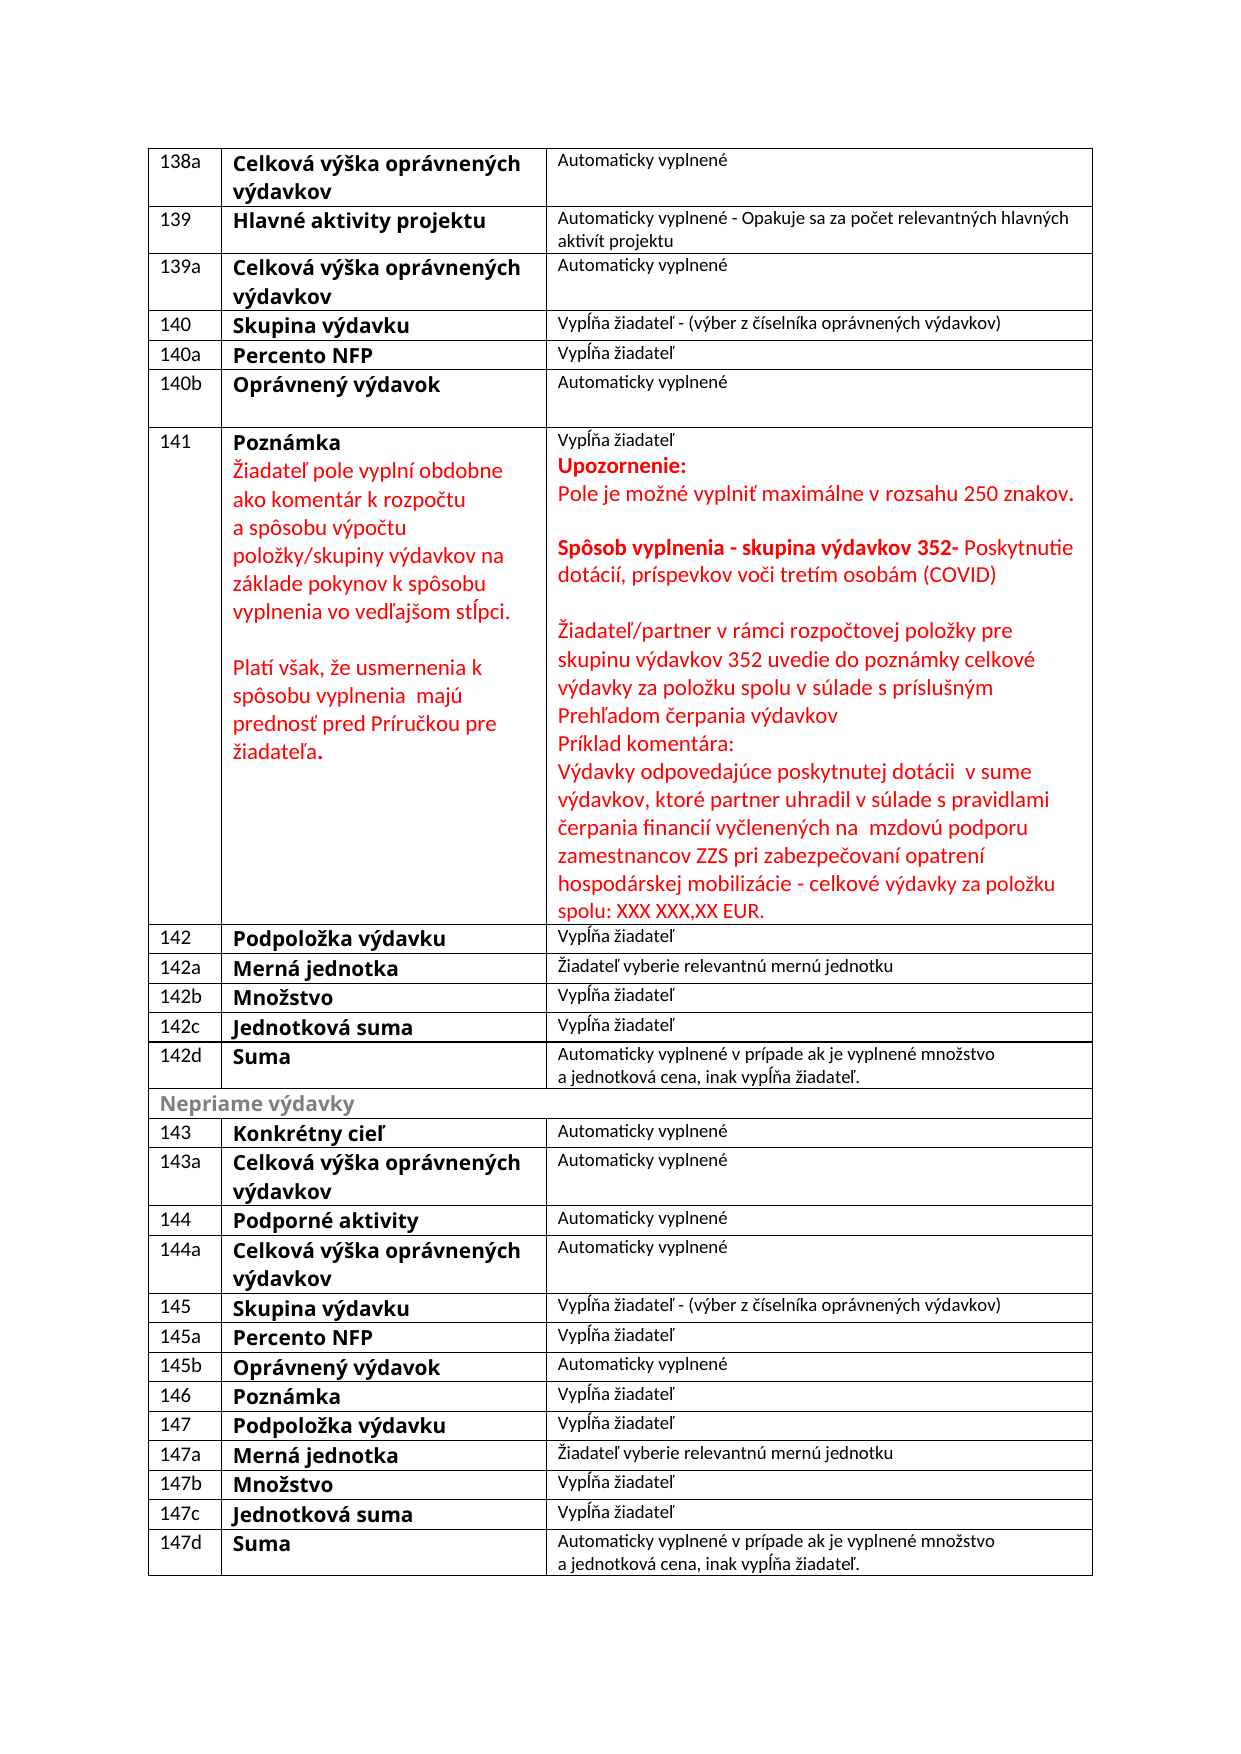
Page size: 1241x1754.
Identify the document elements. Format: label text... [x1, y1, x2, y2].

table_cell Podporné aktivity [222, 1206, 546, 1235]
table_cell Podpoložka výdavku [222, 1412, 546, 1440]
table_cell Automaticky vyplnené [547, 1148, 1092, 1205]
table_cell Poznámka Žiadateľ pole vyplní obdobne ako komentár k rozpočtu a spôsobu výpočtu položky/skupiny výdavkov na základe pokynov k spôsobu vyplnenia vo vedľajšom stĺpci. Platí však, že usmernenia k spôsobu vyplnenia majú prednosť pred Príručkou pre žiadateľa. [222, 428, 546, 923]
table_cell 143 [149, 1119, 221, 1147]
table_cell Percento NFP [222, 341, 546, 369]
table_cell Vypĺňa žiadateľ - (výber z číselníka oprávnených výdavkov) [547, 311, 1092, 340]
table_cell Skupina výdavku [222, 311, 546, 340]
table_cell Jednotková suma [222, 1013, 546, 1041]
table_cell 142d [149, 1043, 221, 1088]
table_cell Žiadateľ vyberie relevantnú mernú jednotku [547, 1441, 1092, 1469]
table_cell 140a [149, 341, 221, 369]
table_cell Oprávnený výdavok [222, 370, 546, 427]
table_cell Vypĺňa žiadateľ [547, 1412, 1092, 1440]
table_cell Celková výška oprávnených výdavkov [222, 1148, 546, 1205]
table_cell 146 [149, 1382, 221, 1411]
table_cell Vypĺňa žiadateľ [547, 1382, 1092, 1411]
table_cell Automaticky vyplnené [547, 1119, 1092, 1147]
table_cell 145b [149, 1353, 221, 1381]
table_cell Automaticky vyplnené [547, 370, 1092, 427]
table_cell Vypĺňa žiadateľ [547, 984, 1092, 1012]
table_cell Vypĺňa žiadateľ [547, 1323, 1092, 1352]
table_cell Žiadateľ vyberie relevantnú mernú jednotku [547, 954, 1092, 982]
table_cell Množstvo [222, 1471, 546, 1499]
table_cell 144a [149, 1236, 221, 1293]
table_cell 139a [149, 254, 221, 310]
table_cell 141 [149, 428, 221, 923]
table_cell Automaticky vyplnené - Opakuje sa za počet relevantných hlavných aktivít projektu [547, 207, 1092, 252]
table_cell Podpoložka výdavku [222, 925, 546, 953]
table_cell 142c [149, 1013, 221, 1041]
table_cell Jednotková suma [222, 1500, 546, 1528]
table_cell Celková výška oprávnených výdavkov [222, 254, 546, 310]
table_cell Automaticky vyplnené [547, 1236, 1092, 1293]
table_cell Poznámka [222, 1382, 546, 1411]
table_cell Vypĺňa žiadateľ [547, 1471, 1092, 1499]
table_cell Hlavné aktivity projektu [222, 207, 546, 252]
table_cell Percento NFP [222, 1323, 546, 1352]
table_cell 144 [149, 1206, 221, 1235]
table_cell Vypĺňa žiadateľ [547, 1013, 1092, 1041]
table_cell Nepriame výdavky [149, 1089, 1092, 1118]
table_cell 147b [149, 1471, 221, 1499]
table_cell Automaticky vyplnené v prípade ak je vyplnené množstvo a jednotková cena, inak vypĺňa žiadateľ. [547, 1530, 1092, 1575]
table_cell 142a [149, 954, 221, 982]
table_cell Vypĺňa žiadateľ [547, 925, 1092, 953]
table_cell Automaticky vyplnené [547, 1353, 1092, 1381]
table_cell 145 [149, 1294, 221, 1322]
table_cell Celková výška oprávnených výdavkov [222, 1236, 546, 1293]
table_cell 139 [149, 207, 221, 252]
table_cell Vypĺňa žiadateľ [547, 341, 1092, 369]
table_cell 143a [149, 1148, 221, 1205]
table_cell Merná jednotka [222, 954, 546, 982]
table_cell Suma [222, 1530, 546, 1575]
table_cell 138a [149, 149, 221, 206]
table_cell 147 [149, 1412, 221, 1440]
table_cell Automaticky vyplnené v prípade ak je vyplnené množstvo a jednotková cena, inak vypĺňa žiadateľ. [547, 1043, 1092, 1088]
table_cell Vypĺňa žiadateľ - (výber z číselníka oprávnených výdavkov) [547, 1294, 1092, 1322]
table_cell Vypĺňa žiadateľ [547, 1500, 1092, 1528]
table_cell Oprávnený výdavok [222, 1353, 546, 1381]
table_cell Automaticky vyplnené [547, 1206, 1092, 1235]
table_cell Merná jednotka [222, 1441, 546, 1469]
table_cell Automaticky vyplnené [547, 254, 1092, 310]
table_cell 142b [149, 984, 221, 1012]
table_cell 140b [149, 370, 221, 427]
table_cell 147c [149, 1500, 221, 1528]
table_cell 147d [149, 1530, 221, 1575]
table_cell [547, 149, 1092, 206]
table_cell Množstvo [222, 984, 546, 1012]
table_cell Suma [222, 1043, 546, 1088]
table_cell Skupina výdavku [222, 1294, 546, 1322]
table_cell Vypĺňa žiadateľ Upozornenie: Pole je možné vyplniť maximálne v rozsahu 250 znakov. Spôsob vyplnenia - skupina výdavkov 352- Poskytnutie dotácií, príspevkov voči tretím osobám (COVID) Žiadateľ/partner v rámci rozpočtovej položky pre skupinu výdavkov 352 uvedie do poznámky celkové výdavky za položku spolu v súlade s príslušným Prehľadom čerpania výdavkov Príklad komentára: Výdavky odpovedajúce poskytnutej dotácii v sume výdavkov, ktoré partner uhradil v súlade s pravidlami čerpania financií vyčlenených na mzdovú podporu zamestnancov ZZS pri zabezpečovaní opatrení hospodárskej mobilizácie - celkové výdavky za položku spolu: XXX XXX,XX EUR. [547, 428, 1092, 923]
table_cell Celková výška oprávnených výdavkov [222, 149, 546, 206]
table_cell Konkrétny cieľ [222, 1119, 546, 1147]
table_cell 145a [149, 1323, 221, 1352]
table_cell 147a [149, 1441, 221, 1469]
table_cell 142 [149, 925, 221, 953]
table_cell 140 [149, 311, 221, 340]
